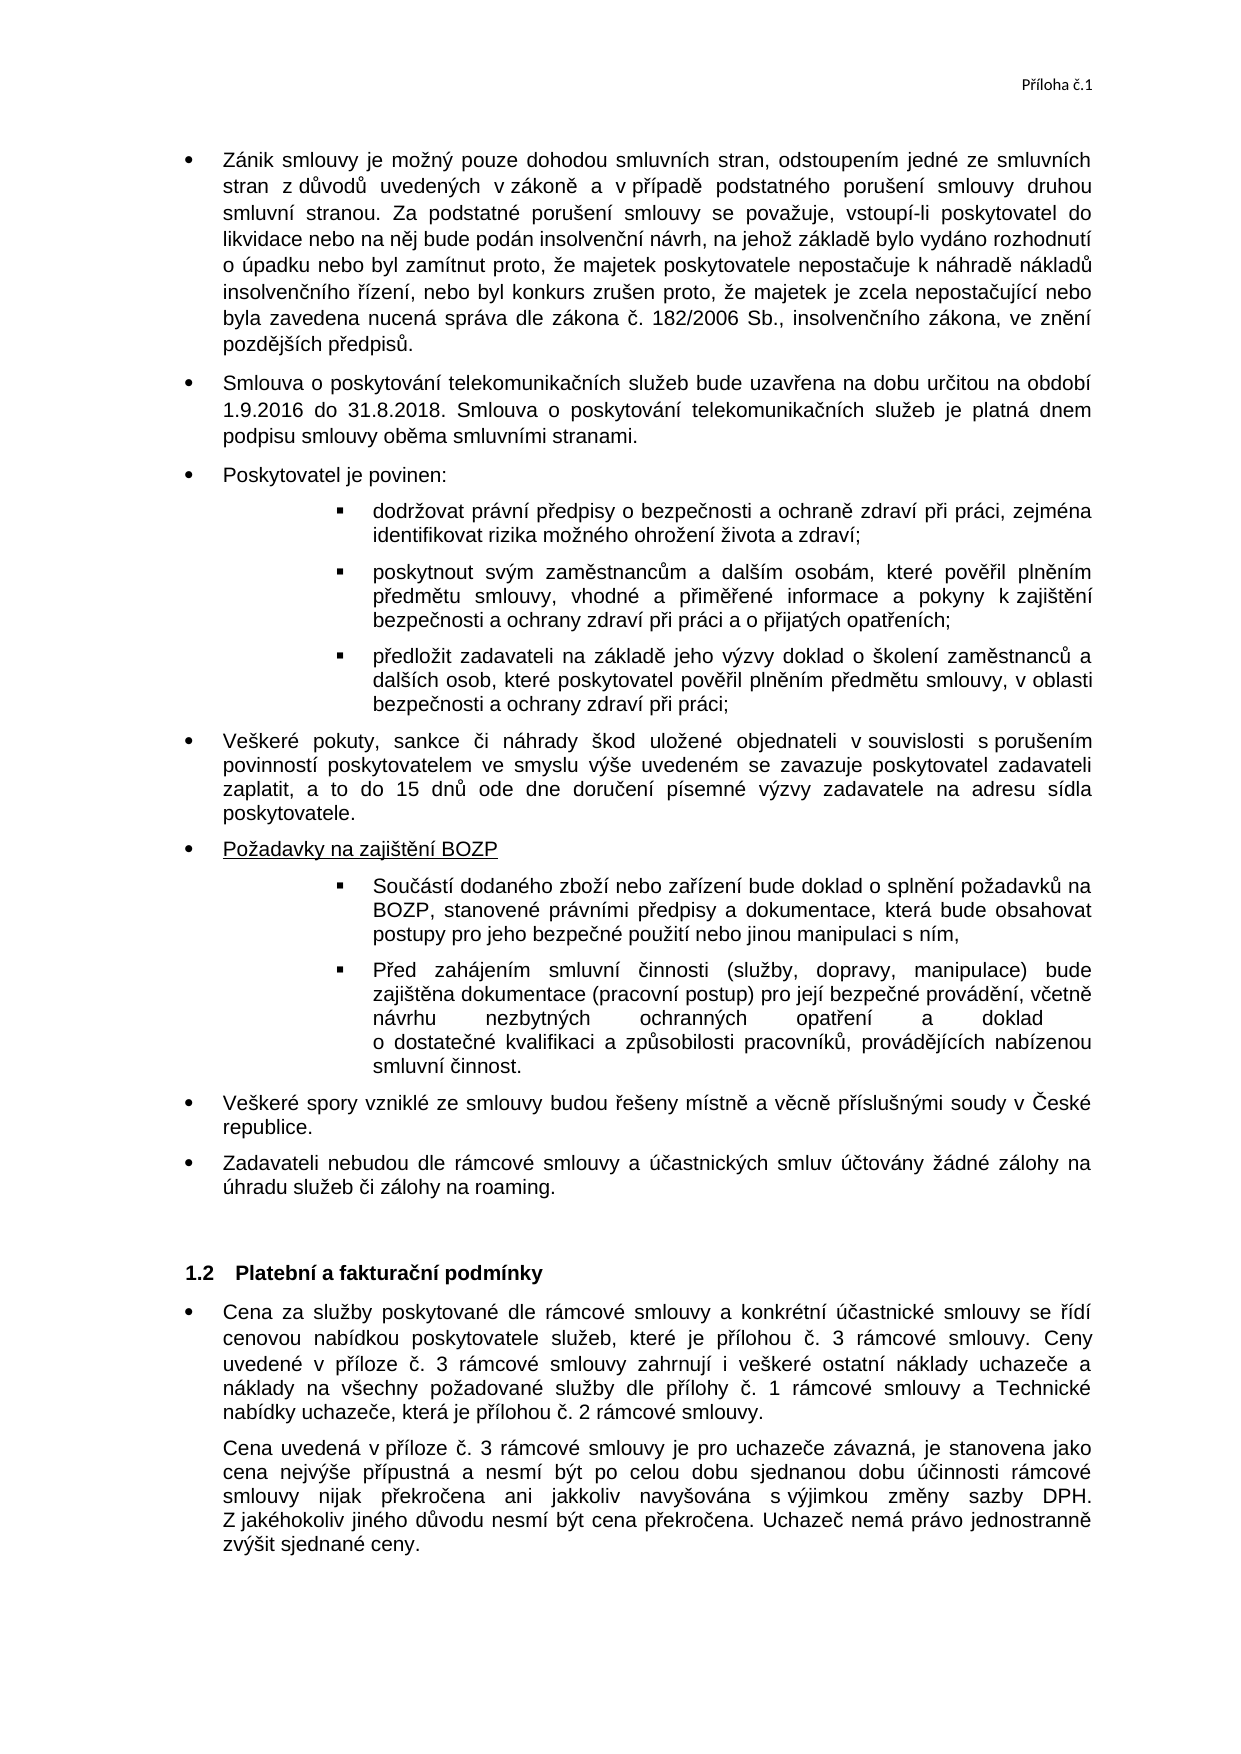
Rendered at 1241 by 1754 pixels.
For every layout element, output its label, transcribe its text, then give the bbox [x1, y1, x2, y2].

text Cena uvedená v příloze č. 3 rámcové smlouvy je pro uchazeče závazná, je stanovena jako cena nejvýše přípustná a nesmí být po celou dobu sjednanou dobu účinnosti rámcové smlouvy nijak překročena ani jakkoliv navyšována s výjimkou změny sazby DPH. Z jakéhokoliv jiného důvodu nesmí být cena překročena. Uchazeč nemá právo jednostranně zvýšit sjednané ceny. [223, 1436, 1093, 1556]
list dodržovat právní předpisy o bezpečnosti a ochraně zdraví při práci, zejména identifikovat rizika možného ohrožení života a zdraví; [335, 499, 1093, 547]
list poskytnout svým zaměstnancům a dalším osobám, které pověřil plněním předmětu smlouvy, vhodné a přiměřené informace a pokyny k zajištění bezpečnosti a ochrany zdraví při práci a o přijatých opatřeních; [335, 560, 1093, 632]
list Veškeré pokuty, sankce či náhrady škod uložené objednateli v souvislosti s porušením povinností poskytovatelem ve smyslu výše uvedeném se zavazuje poskytovatel zadavateli zaplatit, a to do 15 dnů ode dne doručení písemné výzvy zadavatele na adresu sídla poskytovatele. [185, 729, 1093, 825]
list Platební a fakturační podmínky [185, 1261, 1093, 1284]
list Cena za služby poskytované dle rámcové smlouvy a konkrétní účastnické smlouvy se řídí cenovou nabídkou poskytovatele služeb, které je přílohou č. 3 rámcové smlouvy. Ceny uvedené v příloze č. 3 rámcové smlouvy zahrnují i veškeré ostatní náklady uchazeče a náklady na všechny požadované služby dle přílohy č. 1 rámcové smlouvy a Technické nabídky uchazeče, která je přílohou č. 2 rámcové smlouvy. [185, 1299, 1093, 1423]
list Poskytovatel je povinen: [185, 463, 1093, 487]
list Před zahájením smluvní činnosti (služby, dopravy, manipulace) bude zajištěna dokumentace (pracovní postup) pro její bezpečné provádění, včetně návrhu nezbytných ochranných opatření a doklad o dostatečné kvalifikaci a způsobilosti pracovníků, provádějících nabízenou smluvní činnost. [335, 958, 1093, 1078]
list Smlouva o poskytování telekomunikačních služeb bude uzavřena na dobu určitou na období 1.9.2016 do 31.8.2018. Smlouva o poskytování telekomunikačních služeb je platná dnem podpisu smlouvy oběma smluvními stranami. [185, 371, 1093, 448]
list Veškeré spory vzniklé ze smlouvy budou řešeny místně a věcně příslušnými soudy v České republice. [185, 1091, 1093, 1139]
list předložit zadavateli na základě jeho výzvy doklad o školení zaměstnanců a dalších osob, které poskytovatel pověřil plněním předmětu smlouvy, v oblasti bezpečnosti a ochrany zdraví při práci; [335, 644, 1093, 716]
list Součástí dodaného zboží nebo zařízení bude doklad o splnění požadavků na BOZP, stanovené právními předpisy a dokumentace, která bude obsahovat postupy pro jeho bezpečné použití nebo jinou manipulaci s ním, [335, 874, 1093, 946]
list Požadavky na zajištění BOZP [185, 837, 1093, 861]
list Zadavateli nebudou dle rámcové smlouvy a účastnických smluv účtovány žádné zálohy na úhradu služeb či zálohy na roaming. [185, 1151, 1093, 1199]
list Zánik smlouvy je možný pouze dohodou smluvních stran, odstoupením jedné ze smluvních stran z důvodů uvedených v zákoně a v případě podstatného porušení smlouvy druhou smluvní stranou. Za podstatné porušení smlouvy se považuje, vstoupí-li poskytovatel do likvidace nebo na něj bude podán insolvenční návrh, na jehož základě bylo vydáno rozhodnutí o úpadku nebo byl zamítnut proto, že majetek poskytovatele nepostačuje k náhradě nákladů insolvenčního řízení, nebo byl konkurs zrušen proto, že majetek je zcela nepostačující nebo byla zavedena nucená správa dle zákona č. 182/2006 Sb., insolvenčního zákona, ve znění pozdějších předpisů. [185, 148, 1093, 356]
